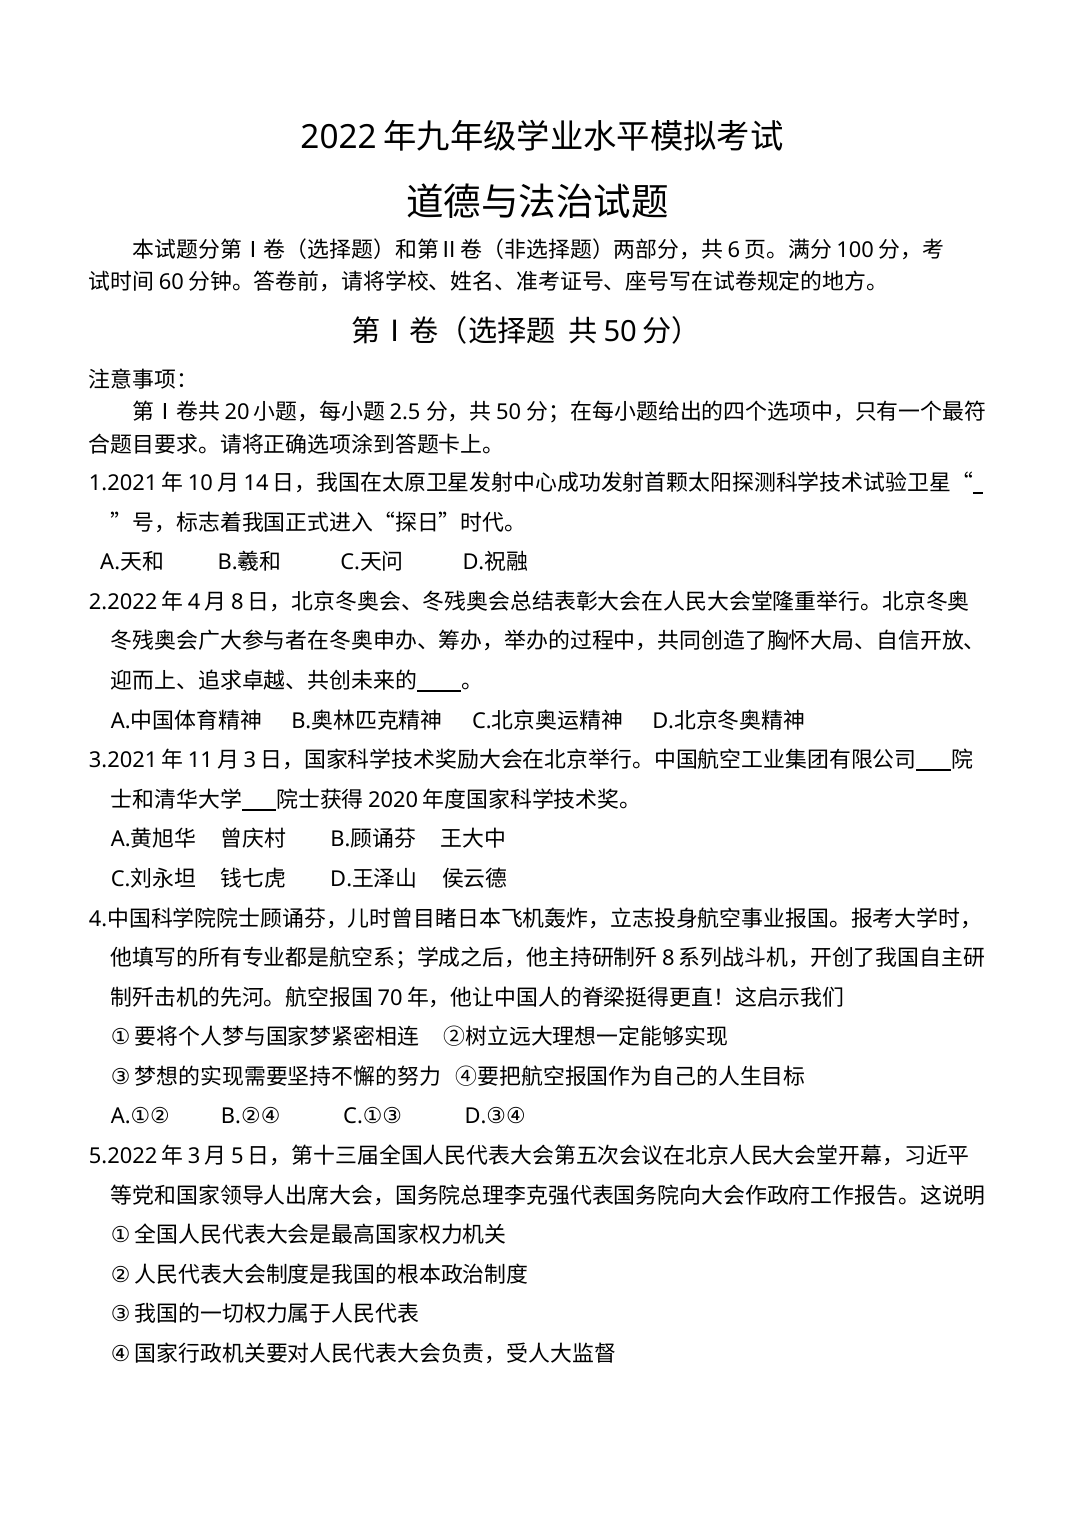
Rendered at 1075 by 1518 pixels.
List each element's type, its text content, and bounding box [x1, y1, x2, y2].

text ③我国的一切权力属于人民代表 [111, 1290, 986, 1330]
text 2022年九年级学业水平模拟考试 [89, 101, 986, 166]
text 第Ⅰ卷共20小题，每小题2.5 分，共50 分；在每小题给出的四个选项中，只有一个最符合题目要求。请将正确选项涂到答题卡上。 [89, 394, 986, 459]
text C.刘永坦 钱七虎 D.王泽山 侯云德 [111, 855, 986, 894]
text ③梦想的实现需要坚持不懈的努力 ④要把航空报国作为自己的人生目标 [111, 1053, 986, 1092]
text ④国家行政机关要对人民代表大会负责，受人大监督 [111, 1330, 986, 1369]
text ②人民代表大会制度是我国的根本政治制度 [111, 1251, 986, 1290]
text ①全国人民代表大会是最高国家权力机关 [111, 1211, 986, 1251]
text 本试题分第Ⅰ卷（选择题）和第Ⅱ卷（非选择题）两部分，共6页。满分100分，考 [89, 231, 986, 264]
text 试时间60分钟。答卷前，请将学校、姓名、准考证号、座号写在试卷规定的地方。 [89, 264, 986, 296]
text 注意事项： [89, 361, 986, 394]
text 2.2022年4月8日，北京冬奥会、冬残奥会总结表彰大会在人民大会堂隆重举行。北京冬奥冬残奥会广大参与者在冬奥申办、筹办，举办的过程中，共同创造了胸怀大局、自信开放、迎而上、追求卓越、共创未来的 。 [89, 578, 986, 696]
text A.天和 B.羲和 C.天问 D.祝融 [89, 538, 986, 578]
text 第Ⅰ卷（选择题 共50分） [89, 296, 986, 361]
list A.①② B.②④ C.①③ D.③④ [111, 1092, 986, 1132]
text 5.2022年3月5日，第十三届全国人民代表大会第五次会议在北京人民大会堂开幕，习近平等党和国家领导人出席大会，国务院总理李克强代表国务院向大会作政府工作报告。这说明 [89, 1132, 986, 1211]
text 1.2021年10月14日，我国在太原卫星发射中心成功发射首颗太阳探测科学技术试验卫星“ ”号，标志着我国正式进入“探日”时代。 [89, 459, 986, 538]
text 3.2021年11月3日，国家科学技术奖励大会在北京举行。中国航空工业集团有限公司 院士和清华大学 院士获得2020年度国家科学技术奖。 [89, 736, 986, 815]
text A.黄旭华 曾庆村 B.顾诵芬 王大中 [111, 815, 986, 855]
text 道德与法治试题 [89, 166, 986, 231]
text ①要将个人梦与国家梦紧密相连 ②树立远大理想一定能够实现 [111, 1013, 986, 1053]
text 4.中国科学院院士顾诵芬，儿时曾目睹日本飞机轰炸，立志投身航空事业报国。报考大学时，他填写的所有专业都是航空系；学成之后，他主持研制歼8系列战斗机，开创了我国自主研制歼击机的先河。航空报国70年，他让中国人的脊梁挺得更直！这启示我们 [89, 894, 986, 1013]
text A.中国体育精神 B.奥林匹克精神 C.北京奥运精神 D.北京冬奥精神 [111, 696, 986, 736]
